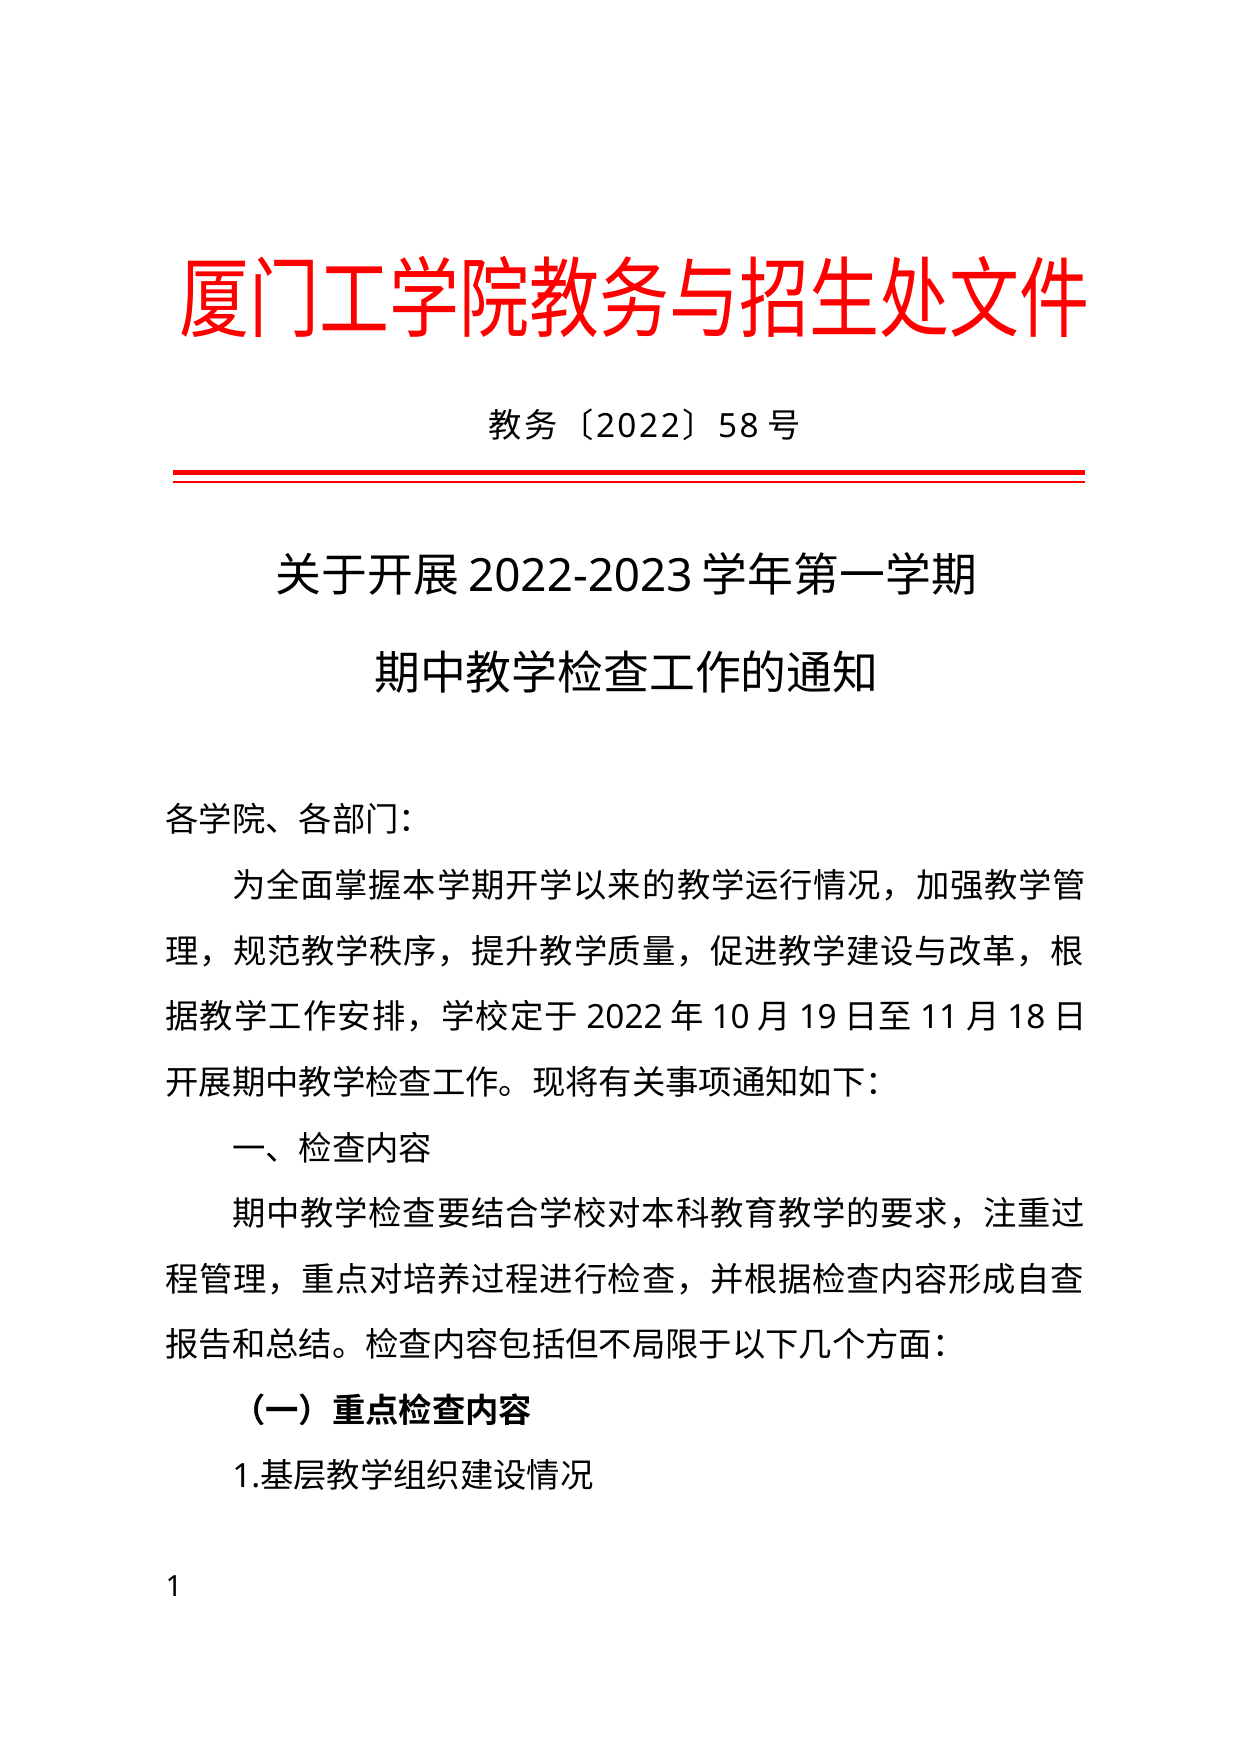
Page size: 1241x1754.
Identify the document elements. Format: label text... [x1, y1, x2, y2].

text 期中教学检查要结合学校对本科教育教学的要求，注重过程管理，重点对培养过程进行检查，并根据检查内容形成自查报告和总结。检查内容包括但不局限于以下几个方面： [165, 1178, 1087, 1375]
text 为全面掌握本学期开学以来的教学运行情况，加强教学管理，规范教学秩序，提升教学质量，促进教学建设与改革，根据教学工作安排，学校定于2022年10月19日至11月18日开展期中教学检查工作。现将有关事项通知如下： [165, 850, 1087, 1113]
text 期中教学检查工作的通知 [165, 620, 1087, 719]
text 教务〔2022〕58号 [203, 391, 1087, 456]
text 1.基层教学组织建设情况 [165, 1441, 1087, 1506]
text 关于开展2022-2023学年第一学期 [165, 522, 1087, 620]
text 一、检查内容 [165, 1113, 1087, 1178]
text 各学院、各部门： [165, 784, 1087, 850]
text （一）重点检查内容 [165, 1375, 1087, 1441]
text 厦门工学院教务与招生处文件 [165, 227, 1103, 358]
